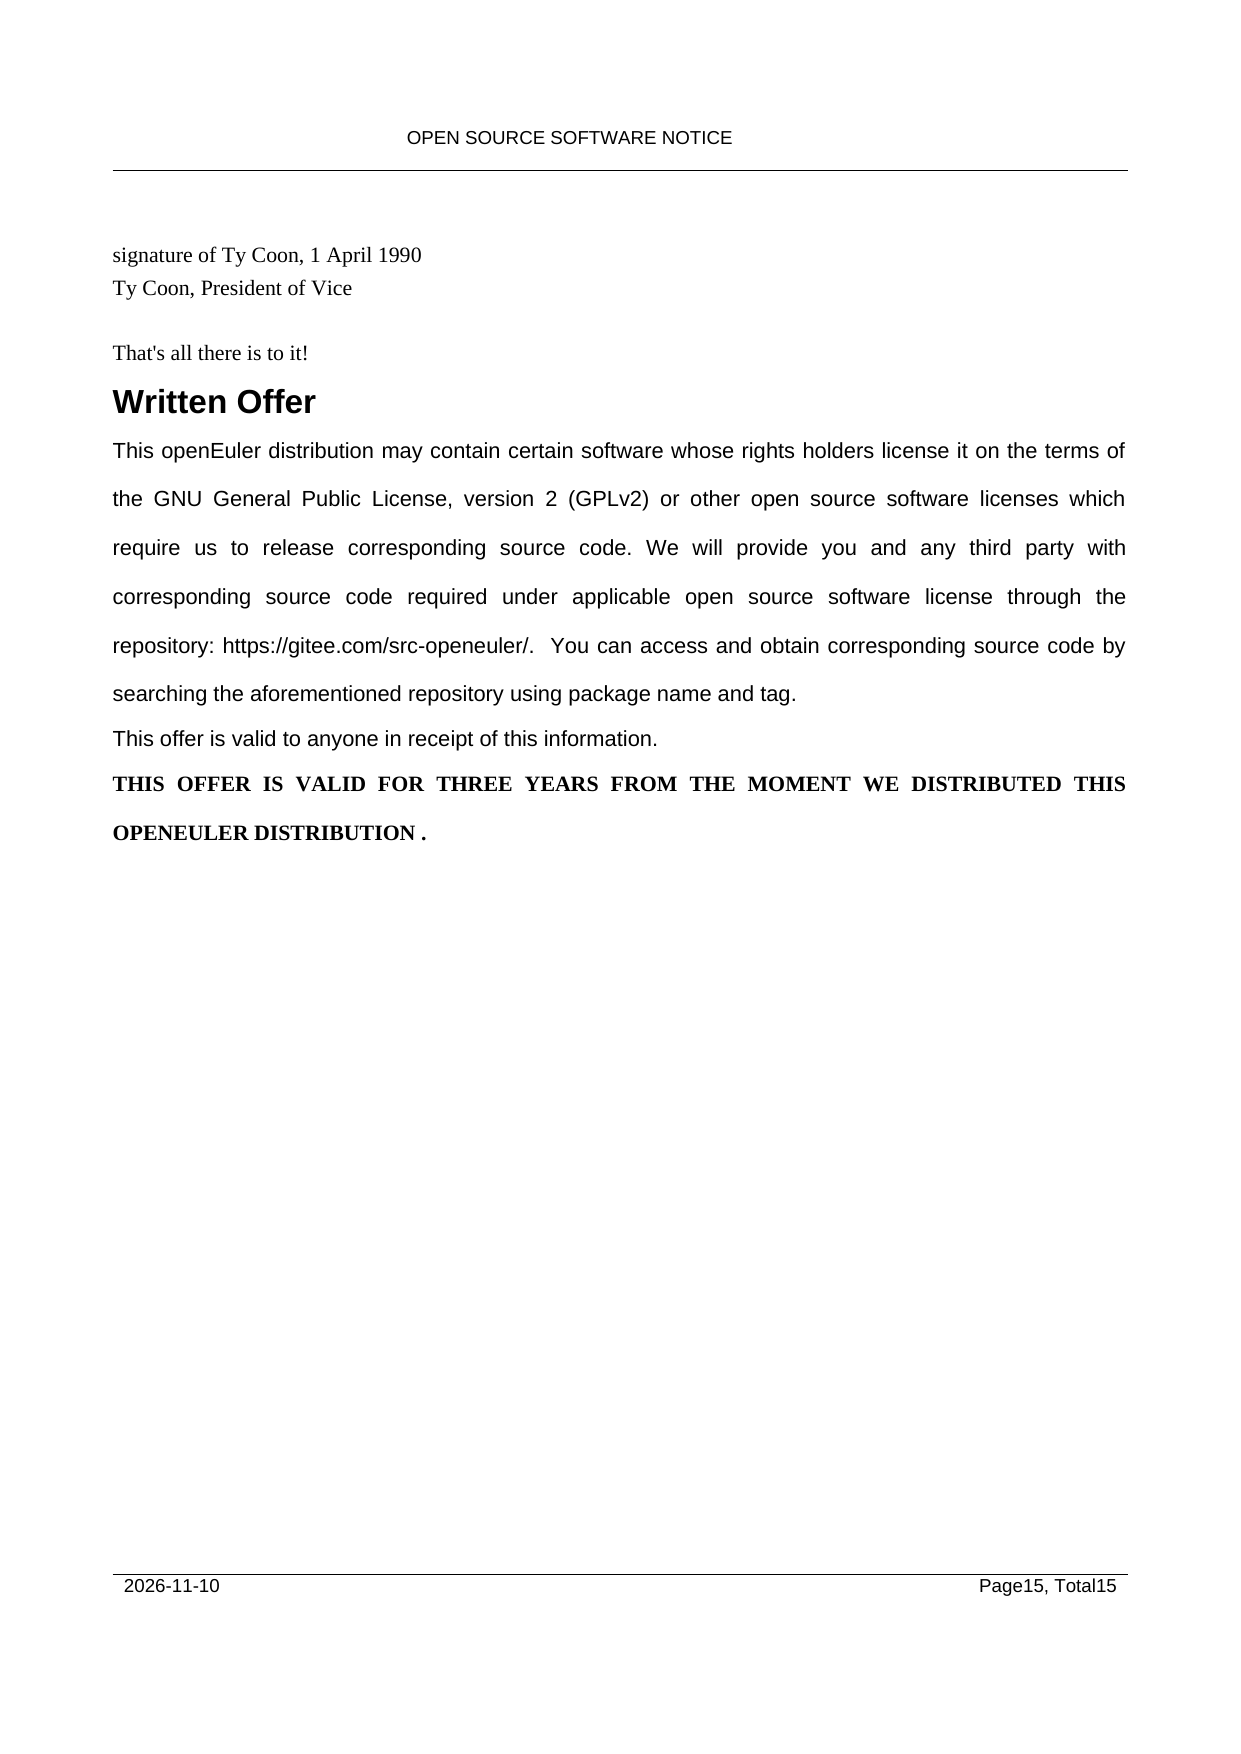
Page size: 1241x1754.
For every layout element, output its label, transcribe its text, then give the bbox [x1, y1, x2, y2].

text This openEuler distribution may contain certain software whose rights holders license it on the terms of the GNU General Public License, version 2 (GPLv2) or other open source software licenses which require us to release corresponding source code. We will provide you and any third party with corresponding source code required under applicable open source software license through the repository: https://gitee.com/src-openeuler/. You can access and obtain corresponding source code by searching the aforementioned repository using package name and tag. [112, 434, 1128, 710]
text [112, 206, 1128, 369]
text Written Offer [112, 369, 1128, 434]
text This offer is valid to anyone in receipt of this information. [112, 723, 1128, 755]
text THIS OFFER IS VALID FOR THREE YEARS FROM THE MOMENT WE DISTRIBUTED THIS OPENEULER DISTRIBUTION . [112, 768, 1128, 849]
